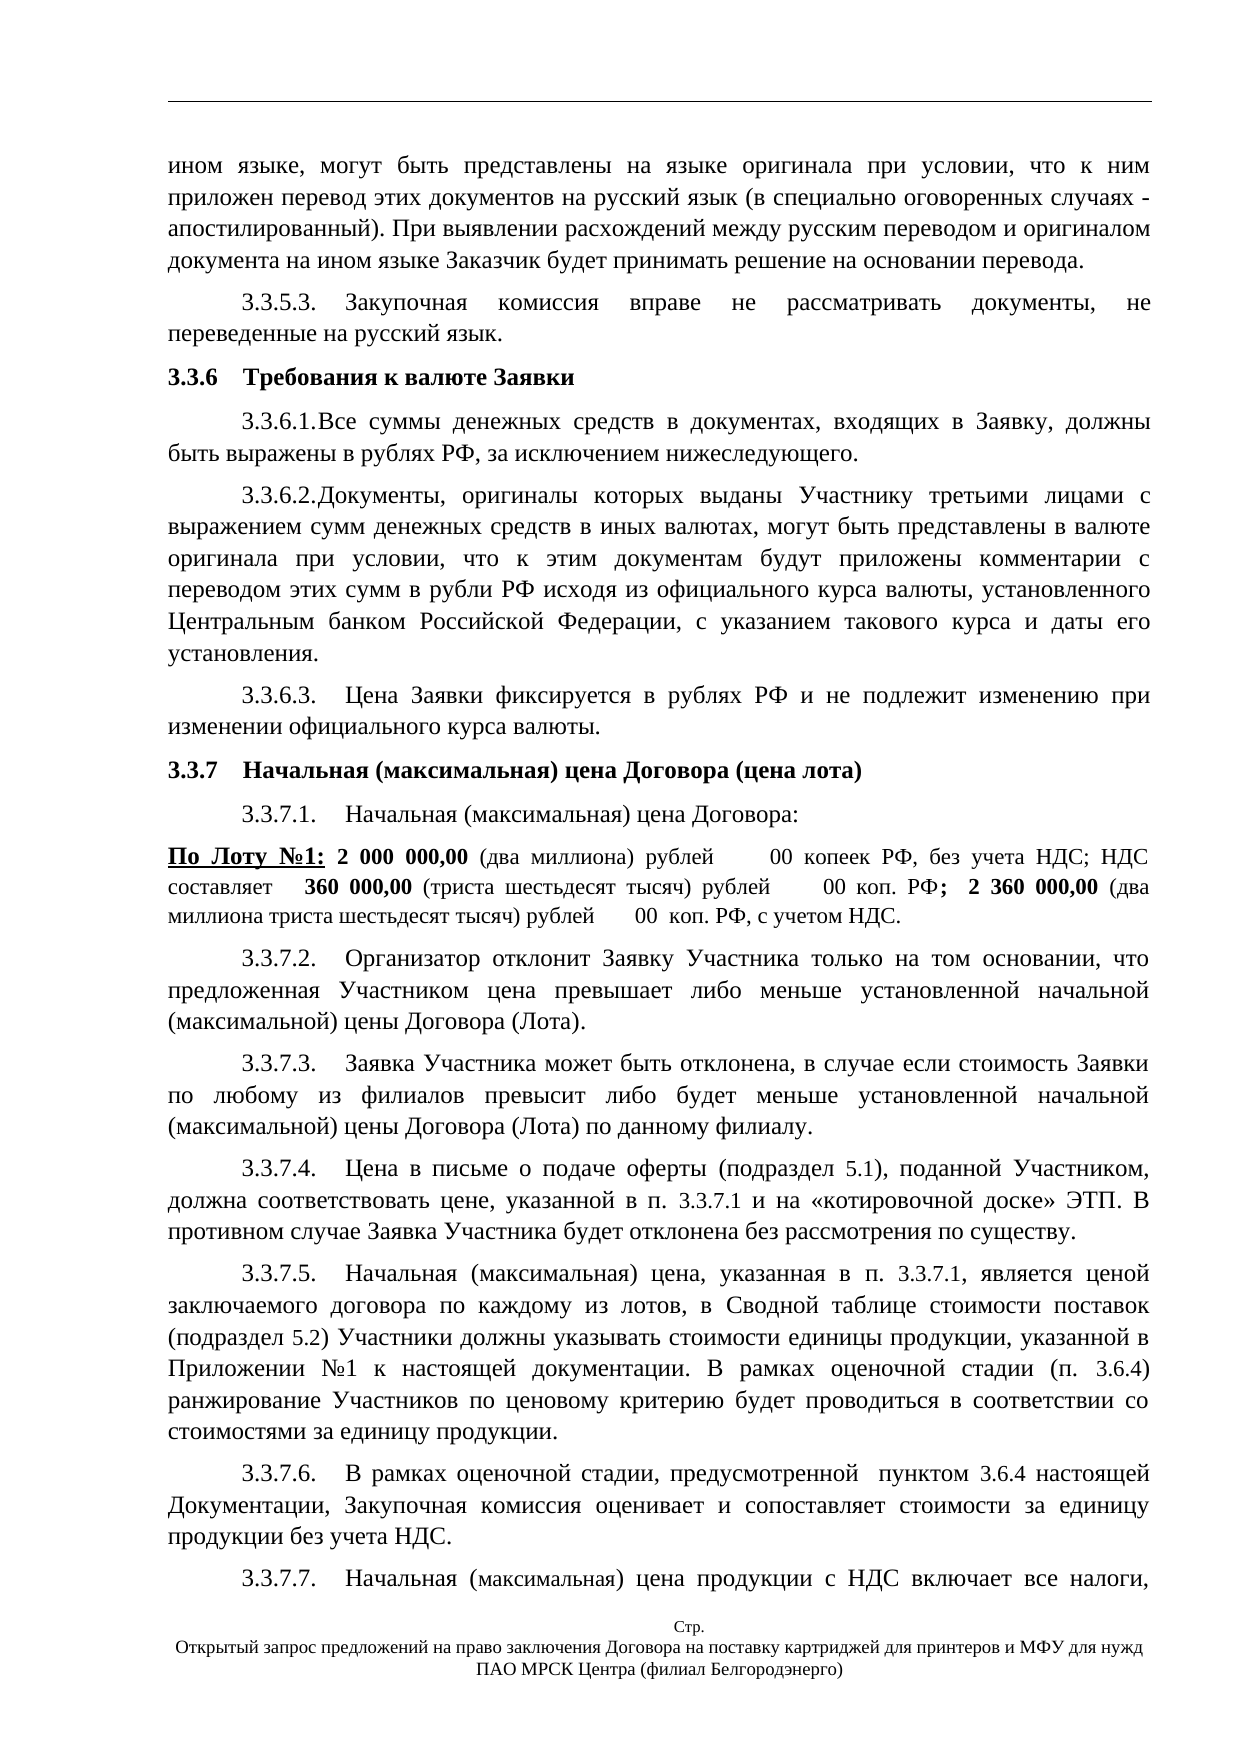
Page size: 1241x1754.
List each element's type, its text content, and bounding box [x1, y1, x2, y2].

list Закупочная комиссия вправе не рассматривать документы, не переведенные на русский язык. [168, 287, 1152, 347]
list Цена Заявки фиксируется в рублях РФ и не подлежит изменению при изменении официального курса валюты. [168, 680, 1152, 740]
subtitle Требования к валюте Заявки [168, 362, 1152, 391]
list Документы, оригиналы которых выданы Участнику третьими лицами с выражением сумм денежных средств в иных валютах, могут быть представлены в валюте оригинала при условии, что к этим документам будут приложены комментарии с переводом этих сумм в рубли РФ исходя из официального курса валюты, установленного Центральным банком Российской Федерации, с указанием такового курса и даты его установления. [168, 480, 1152, 666]
text По Лоту №1: 2 000 000,00 (два миллиона) рублей 00 копеек РФ, без учета НДС; НДС составляет 360 000,00 (триста шестьдесят тысяч) рублей 00 коп. РФ; 2 360 000,00 (два миллиона триста шестьдесят тысяч) рублей 00 коп. РФ, с учетом НДС. [168, 841, 1150, 928]
list Все суммы денежных средств в документах, входящих в Заявку, должны быть выражены в рублях РФ, за исключением нижеследующего. [168, 406, 1152, 467]
list Организатор отклонит Заявку Участника только на том основании, что предложенная Участником цена превышает либо меньше установленной начальной (максимальной) цены Договора (Лота). [168, 943, 1150, 1035]
subtitle Начальная (максимальная) цена Договора (цена лота) [168, 755, 1152, 784]
list Начальная (максимальная) цена, указанная в п. 3.3.7.1, является ценой заключаемого договора по каждому из лотов, в Сводной таблице стоимости поставок (подраздел 5.2) Участники должны указывать стоимости единицы продукции, указанной в Приложении №1 к настоящей документации. В рамках оценочной стадии (п. 3.6.4) ранжирование Участников по ценовому критерию будет проводиться в соответствии со стоимостями за единицу продукции. [168, 1258, 1150, 1445]
list В рамках оценочной стадии, предусмотренной пунктом 3.6.4 настоящей Документации, Закупочная комиссия оценивает и сопоставляет стоимости за единицу продукции без учета НДС. [168, 1458, 1150, 1550]
list Цена в письме о подаче оферты (подраздел 5.1), поданной Участником, должна соответствовать цене, указанной в п. 3.3.7.1 и на «котировочной доске» ЭТП. В противном случае Заявка Участника будет отклонена без рассмотрения по существу. [168, 1153, 1150, 1245]
list Заявка Участника может быть отклонена, в случае если стоимость Заявки по любому из филиалов превысит либо будет меньше установленной начальной (максимальной) цены Договора (Лота) по данному филиалу. [168, 1048, 1150, 1140]
list Начальная (максимальная) цена Договора: [168, 799, 1150, 828]
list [168, 150, 1152, 273]
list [168, 1563, 1150, 1592]
